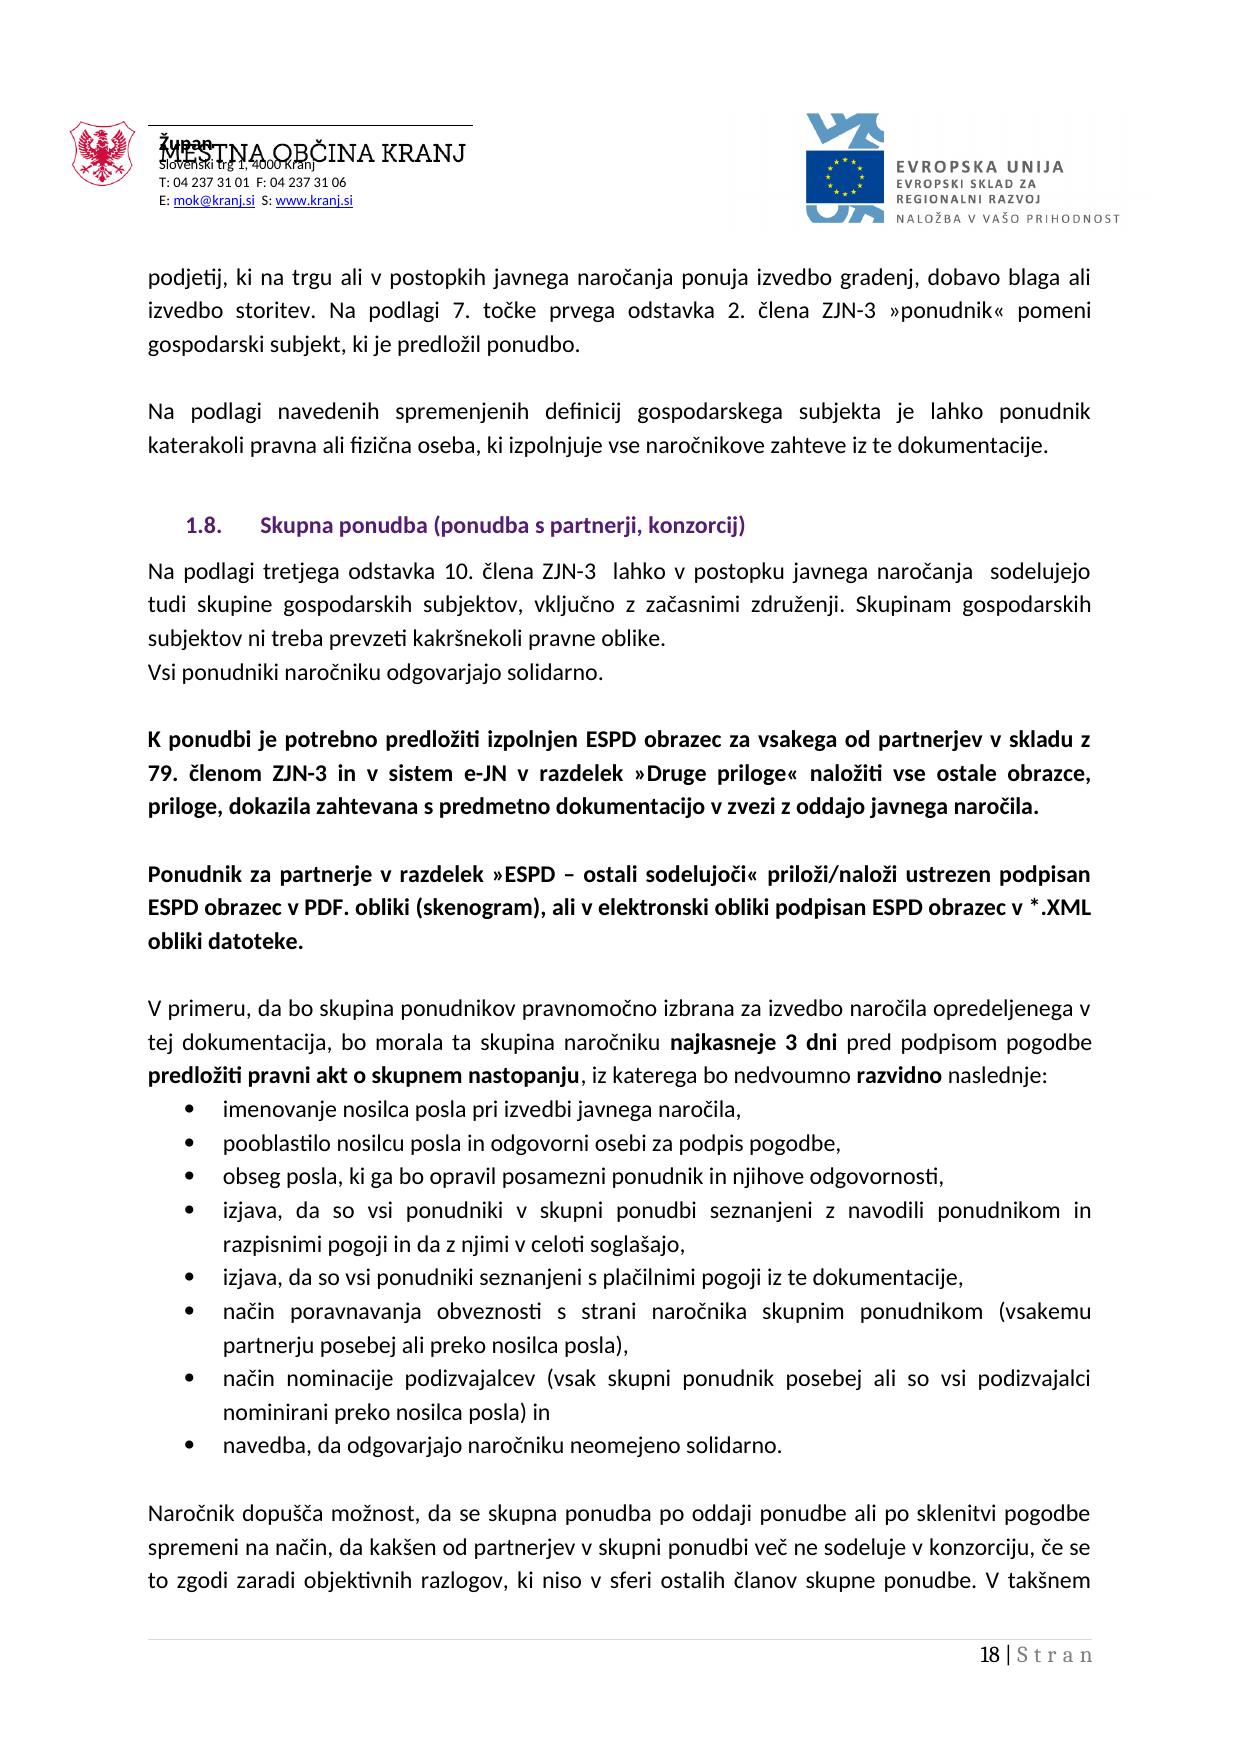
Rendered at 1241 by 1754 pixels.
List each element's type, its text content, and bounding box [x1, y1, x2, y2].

list pooblastilo nosilcu posla in odgovorni osebi za podpis pogodbe, [185, 1128, 1092, 1157]
list izjava, da so vsi ponudniki seznanjeni s plačilnimi pogoji iz te dokumentacije, [185, 1262, 1092, 1292]
text Vsi ponudniki naročniku odgovarjajo solidarno. [148, 657, 1092, 686]
list obseg posla, ki ga bo opravil posamezni ponudnik in njihove odgovornosti, [185, 1161, 1092, 1191]
text Na podlagi tretjega odstavka 10. člena ZJN-3 lahko v postopku javnega naročanja sodelujejo tudi skupine gospodarskih subjektov, vključno z začasnimi združenji. Skupinam gospodarskih subjektov ni treba prevzeti kakršnekoli pravne oblike. [148, 556, 1092, 652]
text K ponudbi je potrebno predložiti izpolnjen ESPD obrazec za vsakega od partnerjev v skladu z 79. členom ZJN-3 in v sistem e-JN v razdelek »Druge priloge« naložiti vse ostale obrazce, priloge, dokazila zahtevana s predmetno dokumentacijo v zvezi z oddajo javnega naročila. [148, 724, 1092, 821]
picture [725, 108, 1160, 234]
list Skupna ponudba (ponudba s partnerji, konzorcij) [185, 510, 1092, 539]
list način nominacije podizvajalcev (vsak skupni ponudnik posebej ali so vsi podizvajalci nominirani preko nosilca posla) in [185, 1363, 1092, 1426]
text Ponudnik za partnerje v razdelek »ESPD – ostali sodelujoči« priloži/naloži ustrezen podpisan ESPD obrazec v PDF. obliki (skenogram), ali v elektronski obliki podpisan ESPD obrazec v *.XML obliki datoteke. [148, 859, 1092, 955]
list imenovanje nosilca posla pri izvedbi javnega naročila, [185, 1094, 1092, 1123]
text Na podlagi navedenih spremenjenih definicij gospodarskega subjekta je lahko ponudnik katerakoli pravna ali fizična oseba, ki izpolnjuje vse naročnikove zahteve iz te dokumentacije. [148, 396, 1092, 459]
list navedba, da odgovarjajo naročniku neomejeno solidarno. [185, 1431, 1092, 1460]
text V primeru, da bo skupina ponudnikov pravnomočno izbrana za izvedbo naročila opredeljenega v tej dokumentacija, bo morala ta skupina naročniku najkasneje 3 dni pred podpisom pogodbe predložiti pravni akt o skupnem nastopanju, iz katerega bo nedvoumno razvidno naslednje: [148, 993, 1092, 1090]
list način poravnavanja obveznosti s strani naročnika skupnim ponudnikom (vsakemu partnerju posebej ali preko nosilca posla), [185, 1296, 1092, 1359]
list izjava, da so vsi ponudniki v skupni ponudbi seznanjeni z navodili ponudnikom in razpisnimi pogoji in da z njimi v celoti soglašajo, [185, 1195, 1092, 1258]
